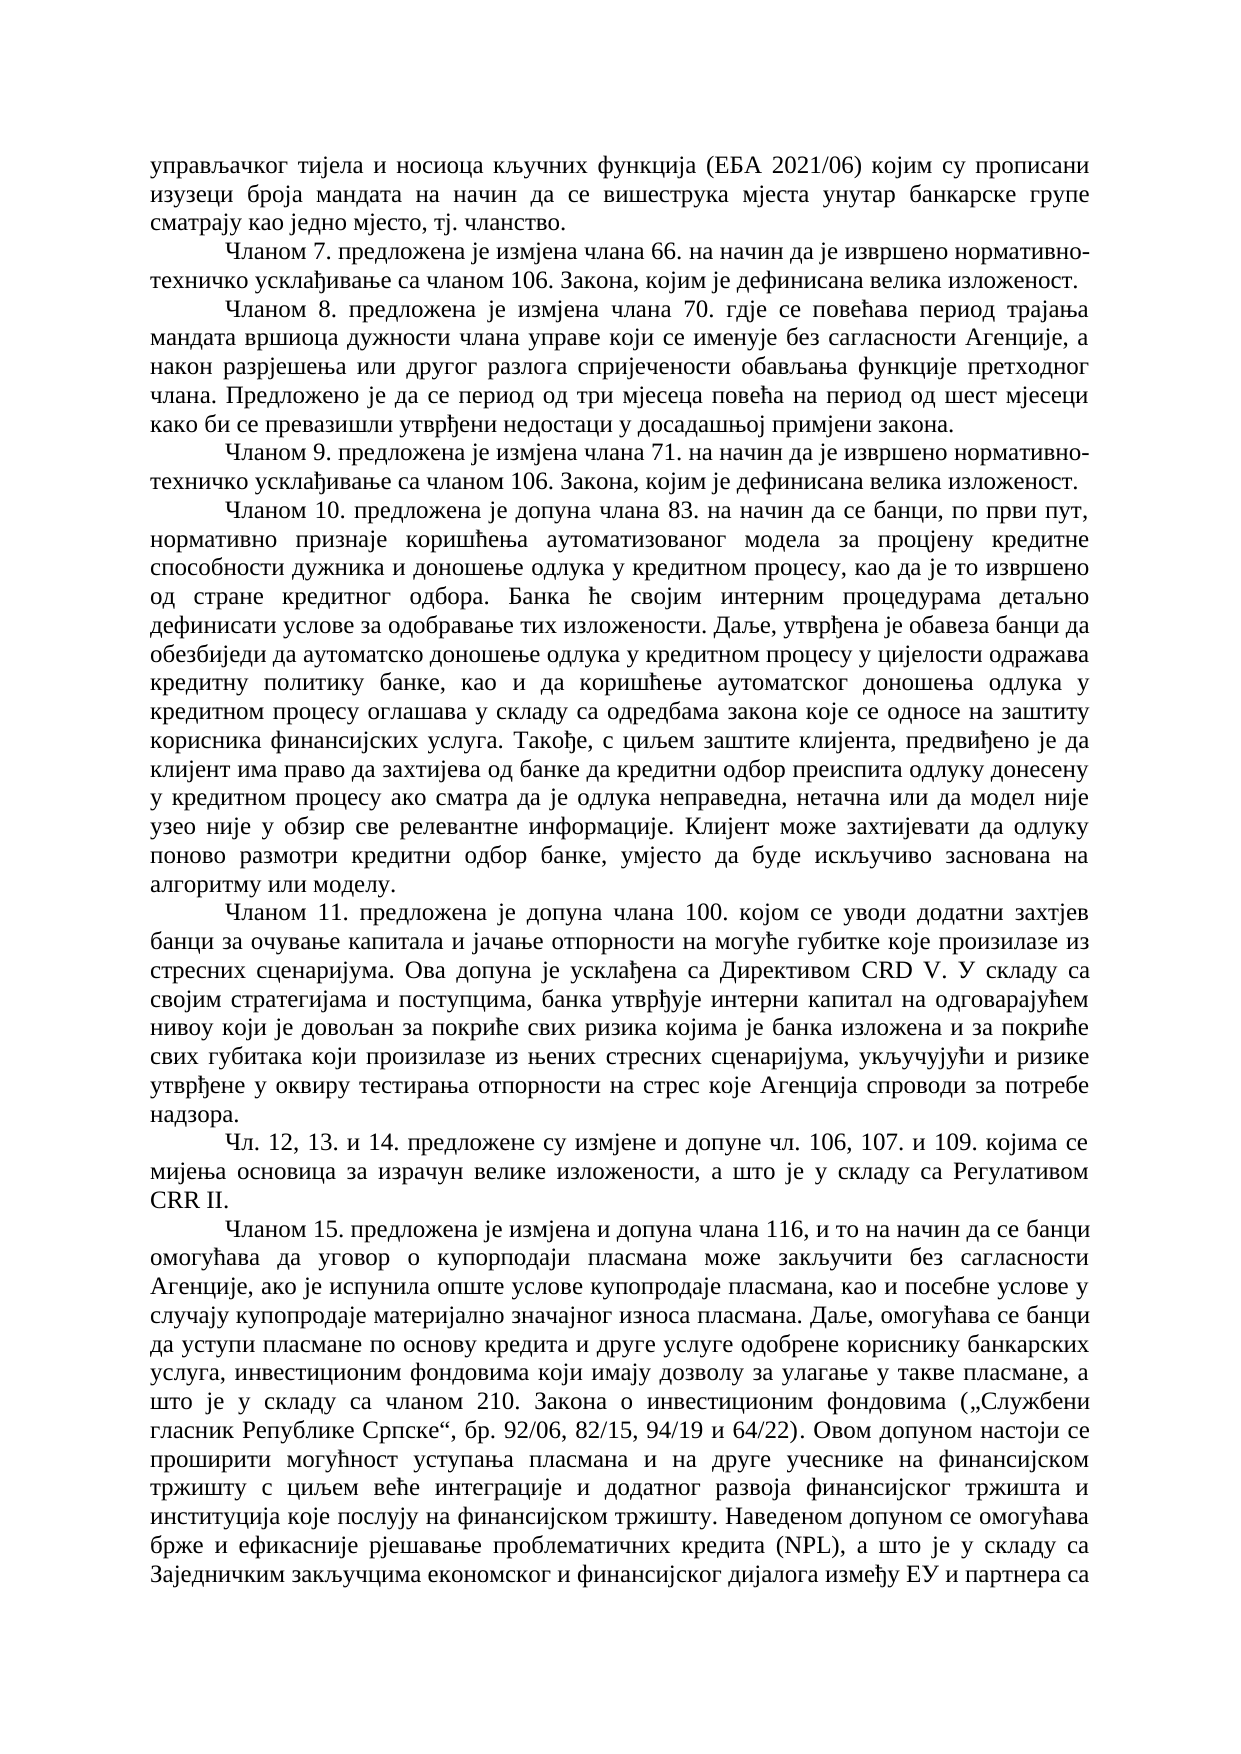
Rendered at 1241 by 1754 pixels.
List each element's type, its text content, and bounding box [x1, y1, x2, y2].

text Чланом 9. предложена је измјена члана 71. на начин да је извршено нормативно-техничко усклађивање са чланом 106. Закона, којим је дефинисана велика изложеност. [150, 437, 1090, 495]
text Чланом 7. предложена је измјена члана 66. на начин да је извршено нормативно-техничко усклађивање са чланом 106. Закона, којим је дефинисана велика изложеност. [150, 236, 1090, 294]
text Чл. 12, 13. и 14. предложене су измјене и допуне чл. 106, 107. и 109. којима се мијења основица за израчун велике изложености, а што је у складу са Регулативом CRR II. [150, 1127, 1090, 1214]
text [150, 1214, 1090, 1587]
text Чланом 10. предложена је допуна члана 83. на начин да се банци, по први пут, нормативно признаје коришћења аутоматизованог модела за процјену кредитне способности дужника и доношење одлука у кредитном процесу, као да је то извршено од стране кредитног одбора. Банка ће својим интерним процедурама детаљно дефинисати услове за одобравање тих изложености. Даље, утврђена је обавеза банци да обезбиједи да аутоматско доношење одлука у кредитном процесу у цијелости одражава кредитну политику банке, као и да коришћење аутоматског доношења одлука у кредитном процесу оглашава у складу са одредбама закона које се односе на заштиту корисника финансијских услуга. Такође, с циљем заштите клијента, предвиђено је да клијент има право да захтијева од банке да кредитни одбор преиспита одлуку донесену у кредитном процесу ако сматра да је одлука неправедна, нетачна или да модел није узео није у обзир све релевантне информације. Клијент може захтијевати да одлуку поново размотри кредитни одбор банке, умјесто да буде искључиво заснована на алгоритму или моделу. [150, 495, 1090, 897]
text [150, 150, 1090, 236]
text Чланом 8. предложена је измјена члана 70. гдје се повећава период трајања мандата вршиоца дужности члана управе који се именује без сагласности Агенције, а након разрјешења или другог разлога спријечености обављања функције претходног члана. Предложено је да се период од три мјесеца повећа на период од шест мјесеци како би се превазишли утврђени недостаци у досадашњој примјени закона. [150, 294, 1090, 437]
text Чланом 11. предложена је допуна члана 100. којом се уводи додатни захтјев банци за очување капитала и јачање отпорности на могуће губитке које произилазе из стресних сценаријума. Ова допуна је усклађена са Директивом CRD V. У складу са својим стратегијама и поступцима, банка утврђује интерни капитал на одговарајућем нивоу који је довољан за покриће свих ризика којима је банка изложена и за покриће свих губитака који произилазе из њених стресних сценаријума, укључујући и ризике утврђене у оквиру тестирања отпорности на стрес које Агенција спроводи за потребе надзора. [150, 897, 1090, 1127]
